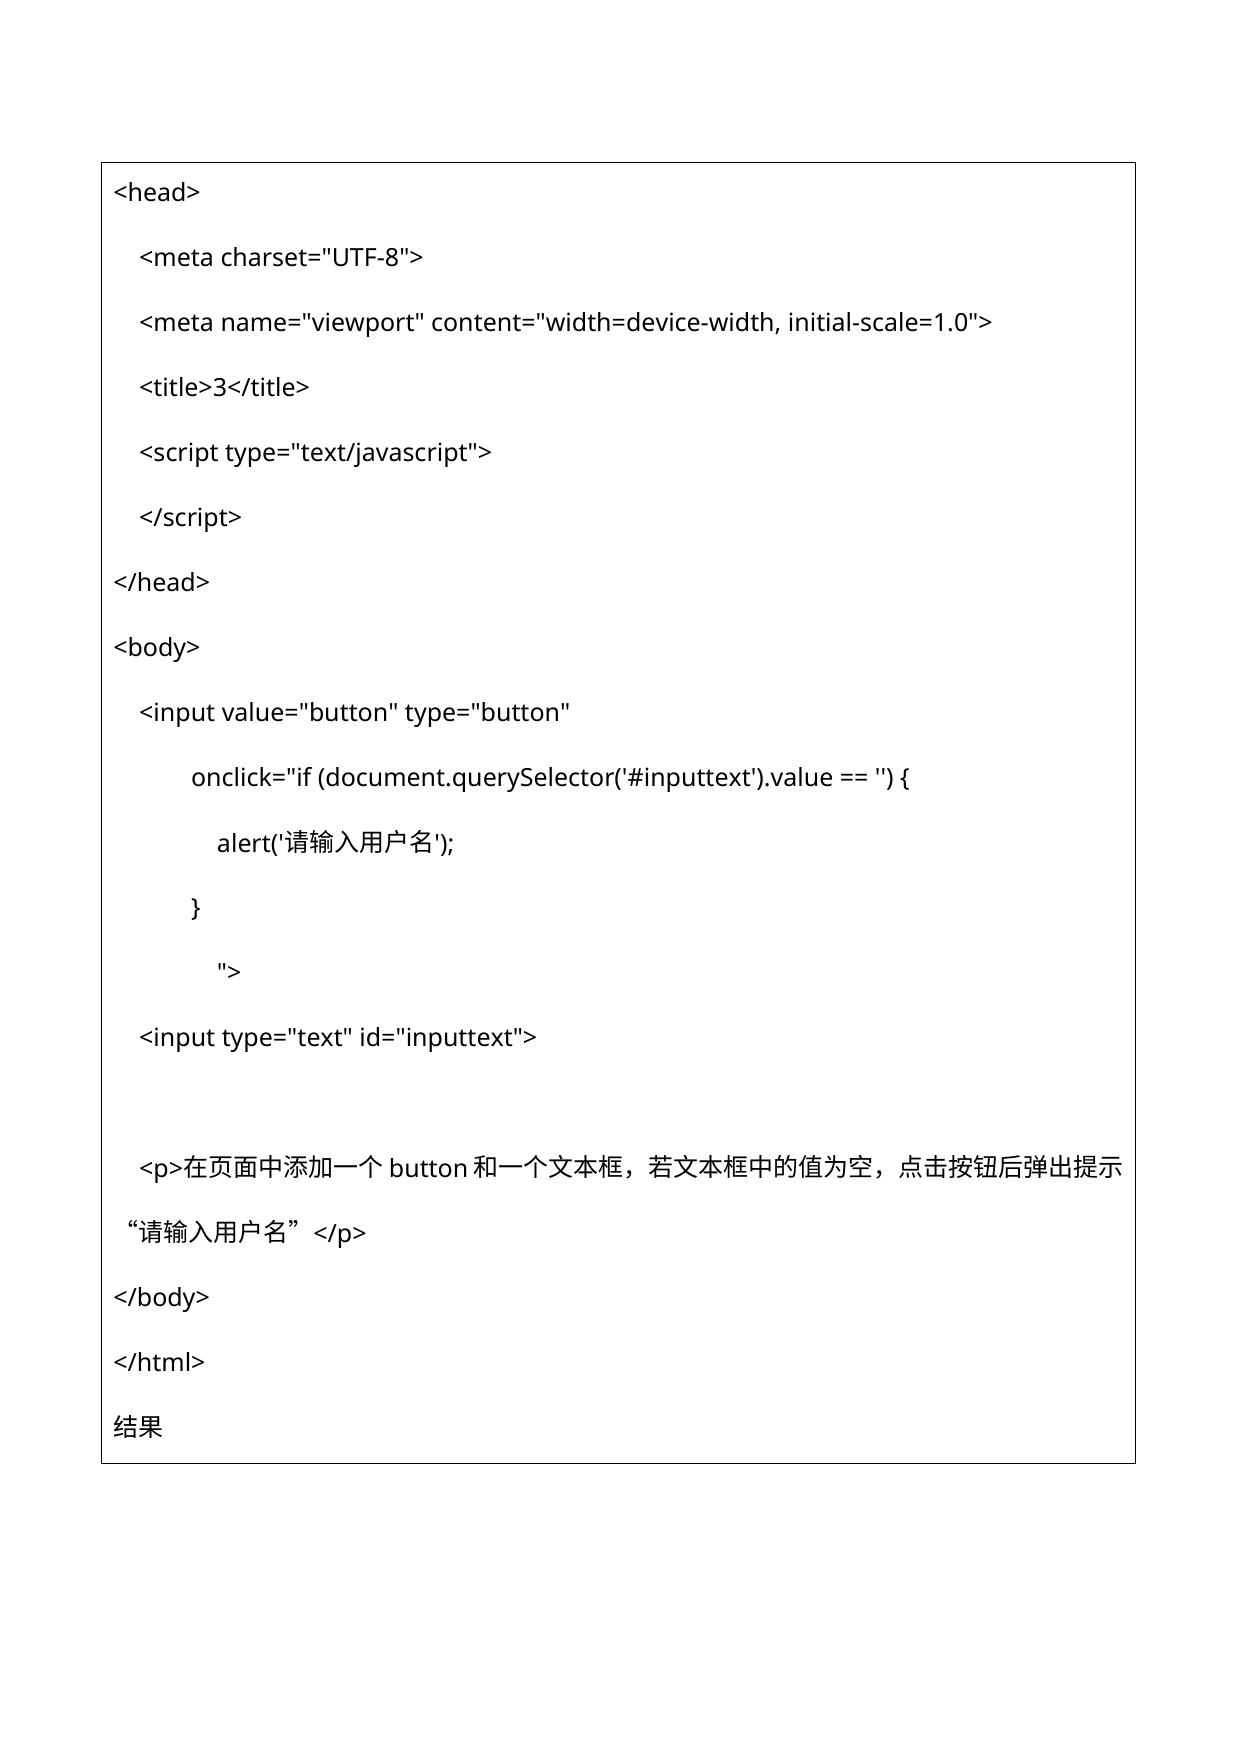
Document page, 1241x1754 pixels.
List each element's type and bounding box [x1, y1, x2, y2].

table_header [102, 163, 1135, 1463]
